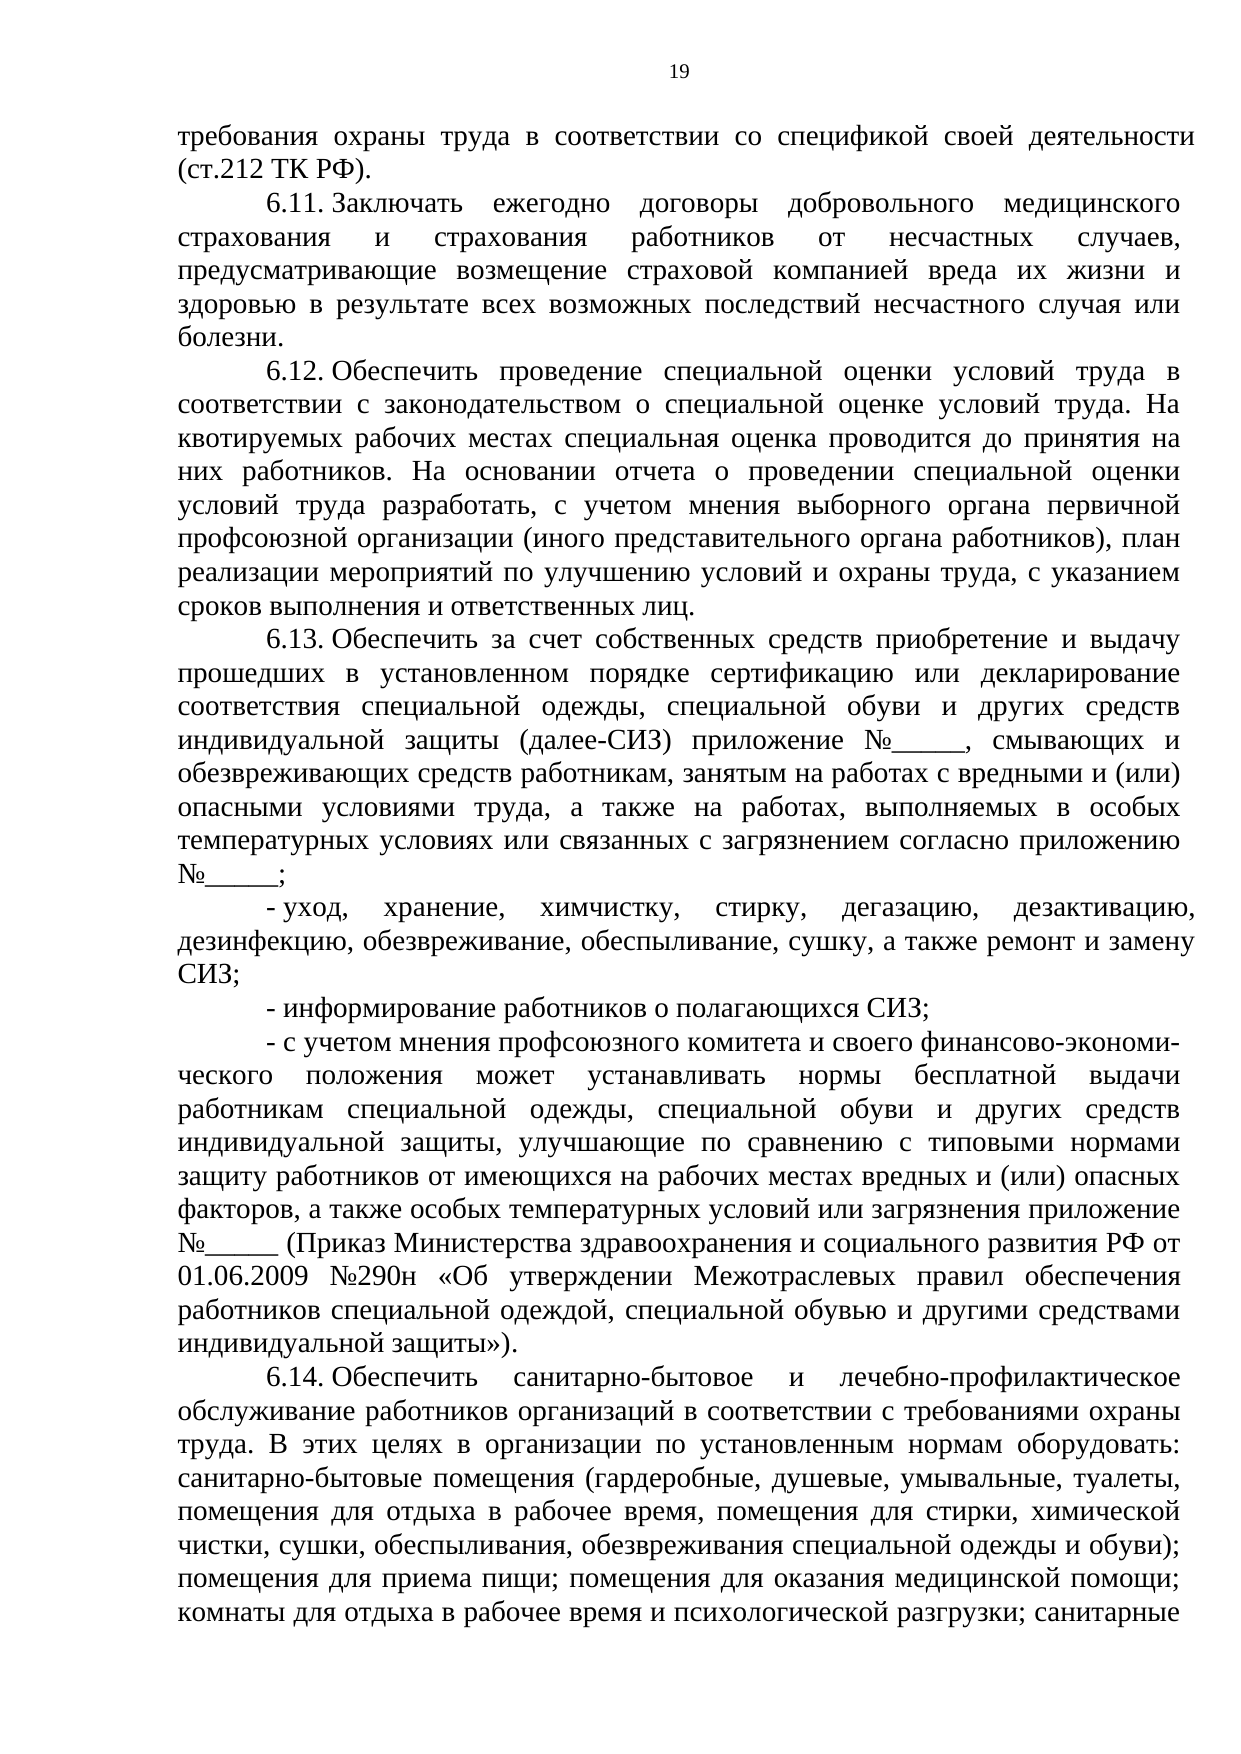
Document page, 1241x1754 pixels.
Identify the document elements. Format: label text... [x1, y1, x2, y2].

text - с учетом мнения профсоюзного комитета и своего финансово-экономи-ческого положения может устанавливать нормы бесплатной выдачи работникам специальной одежды, специальной обуви и других средств индивидуальной защиты, улучшающие по сравнению с типовыми нормами защиту работников от имеющихся на рабочих местах вредных и (или) опасных факторов, а также особых температурных условий или загрязнения приложение №_____ (Приказ Министерства здравоохранения и социального развития РФ от 01.06.2009 №290н «Об утверждении Межотраслевых правил обеспечения работников специальной одеждой, специальной обувью и другими средствами индивидуальной защиты»). [177, 1024, 1181, 1359]
text 6.13. Обеспечить за счет собственных средств приобретение и выдачу прошедших в установленном порядке сертификацию или декларирование соответствия специальной одежды, специальной обуви и других средств индивидуальной защиты (далее-СИЗ) приложение №_____, смывающих и обезвреживающих средств работникам, занятым на работах с вредными и (или) опасными условиями труда, а также на работах, выполняемых в особых температурных условиях или связанных с загрязнением согласно приложению №_____; [177, 621, 1181, 889]
text - информирование работников о полагающихся СИЗ; [177, 990, 1181, 1024]
text 6.12. Обеспечить проведение специальной оценки условий труда в соответствии с законодательством о специальной оценке условий труда. На квотируемых рабочих местах специальная оценка проводится до принятия на них работников. На основании отчета о проведении специальной оценки условий труда разработать, с учетом мнения выборного органа первичной профсоюзной организации (иного представительного органа работников), план реализации мероприятий по улучшению условий и охраны труда, с указанием сроков выполнения и ответственных лиц. [177, 353, 1181, 621]
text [177, 1359, 1181, 1627]
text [177, 118, 1196, 185]
text 6.11. Заключать ежегодно договоры добровольного медицинского страхования и страхования работников от несчастных случаев, предусматривающие возмещение страховой компанией вреда их жизни и здоровью в результате всех возможных последствий несчастного случая или болезни. [177, 185, 1181, 353]
text - уход, хранение, химчистку, стирку, дегазацию, дезактивацию, дезинфекцию, обезвреживание, обеспыливание, сушку, а также ремонт и замену СИЗ; [177, 889, 1196, 990]
